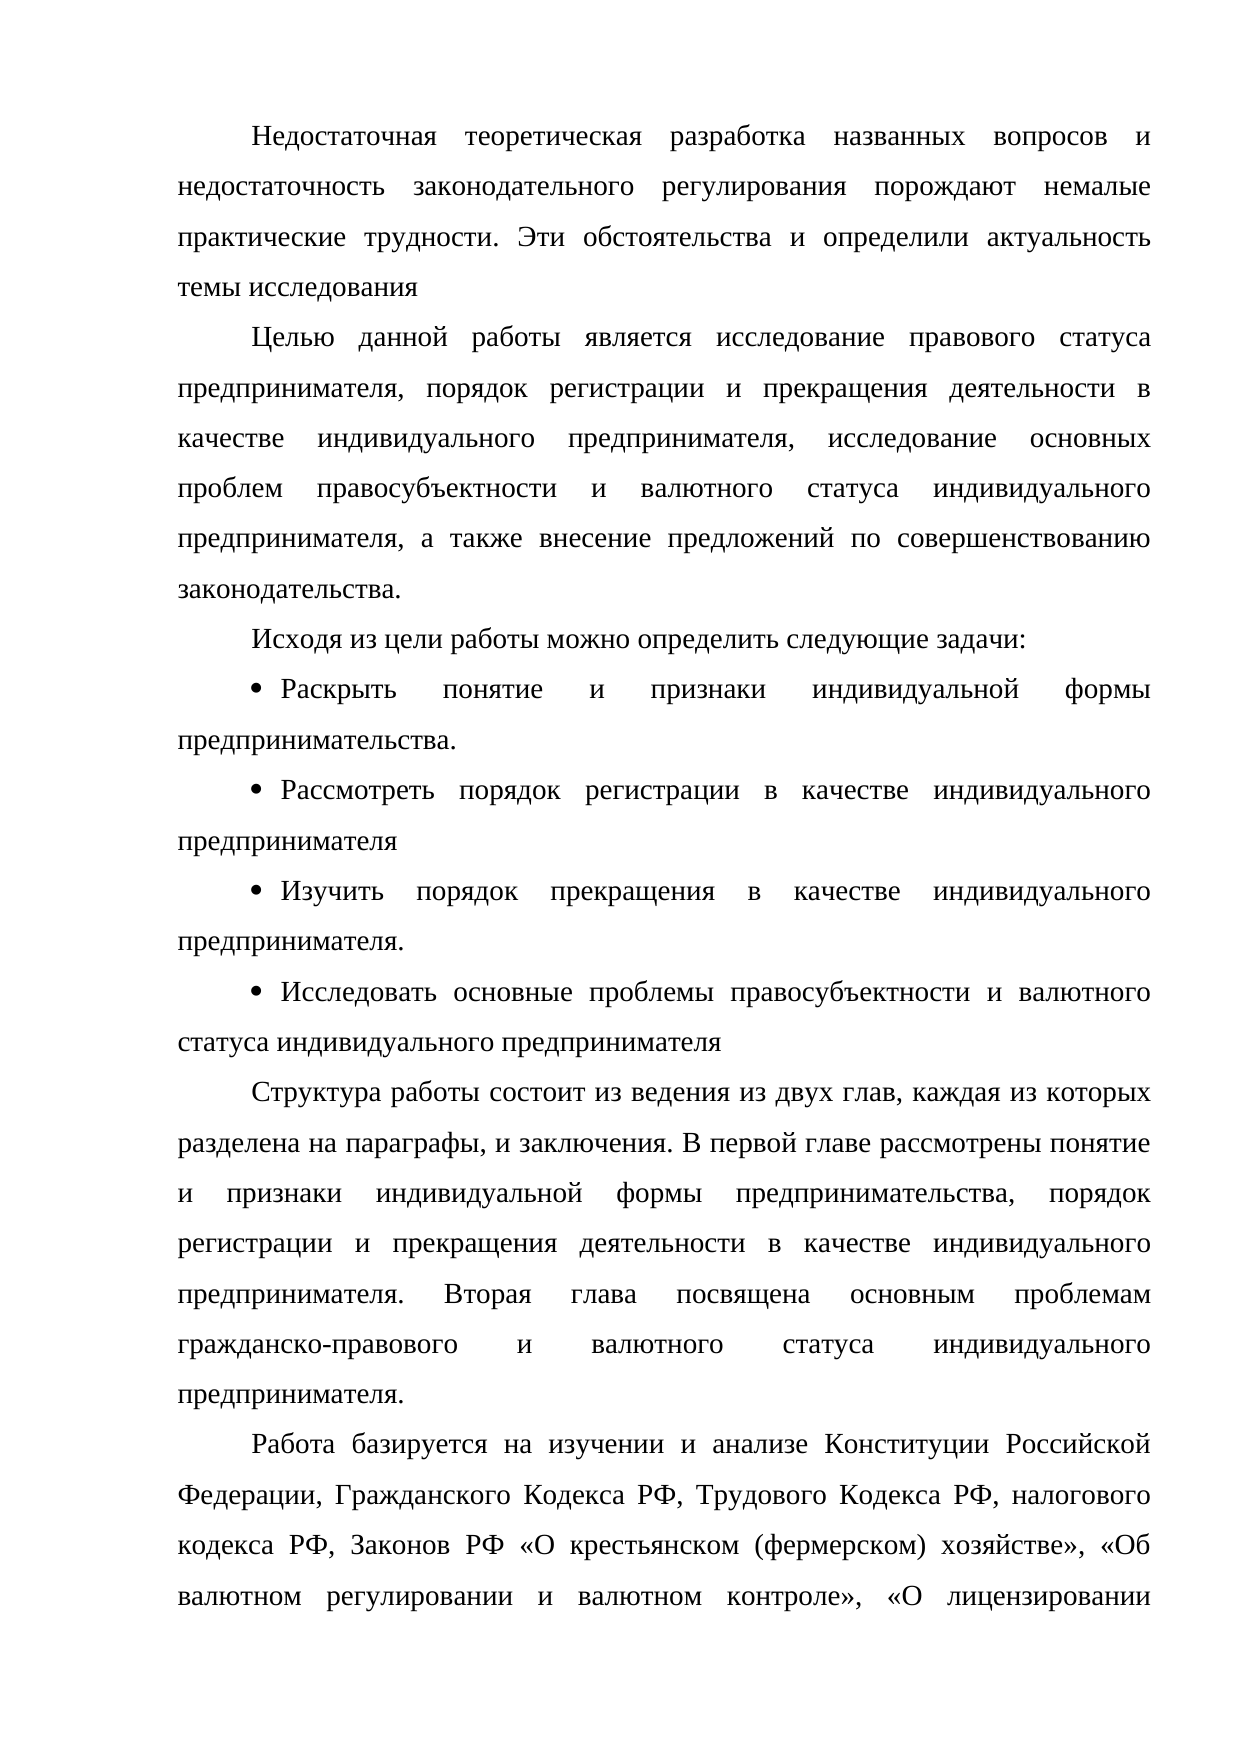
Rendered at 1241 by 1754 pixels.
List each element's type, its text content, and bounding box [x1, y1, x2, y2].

text Целью данной работы является исследование правового статуса предпринимателя, порядок регистрации и прекращения деятельности в качестве индивидуального предпринимателя, исследование основных проблем правосубъектности и валютного статуса индивидуального предпринимателя, а также внесение предложений по совершенствованию законодательства. [177, 319, 1152, 604]
list Раскрыть понятие и признаки индивидуальной формы предпринимательства. [177, 672, 1152, 756]
text Структура работы состоит из ведения из двух глав, каждая из которых разделена на параграфы, и заключения. В первой главе рассмотрены понятие и признаки индивидуальной формы предпринимательства, порядок регистрации и прекращения деятельности в качестве индивидуального предпринимателя. Вторая глава посвящена основным проблемам гражданско-правового и валютного статуса индивидуального предпринимателя. [177, 1074, 1152, 1410]
list Рассмотреть порядок регистрации в качестве индивидуального предпринимателя [177, 772, 1152, 856]
text Недостаточная теоретическая разработка названных вопросов и недостаточность законодательного регулирования порождают немалые практические трудности. Эти обстоятельства и определили актуальность темы исследования [177, 118, 1152, 303]
text Исходя из цели работы можно определить следующие задачи: [177, 621, 1152, 655]
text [177, 1427, 1152, 1611]
list Исследовать основные проблемы правосубъектности и валютного статуса индивидуального предпринимателя [177, 974, 1152, 1058]
list Изучить порядок прекращения в качестве индивидуального предпринимателя. [177, 873, 1152, 957]
